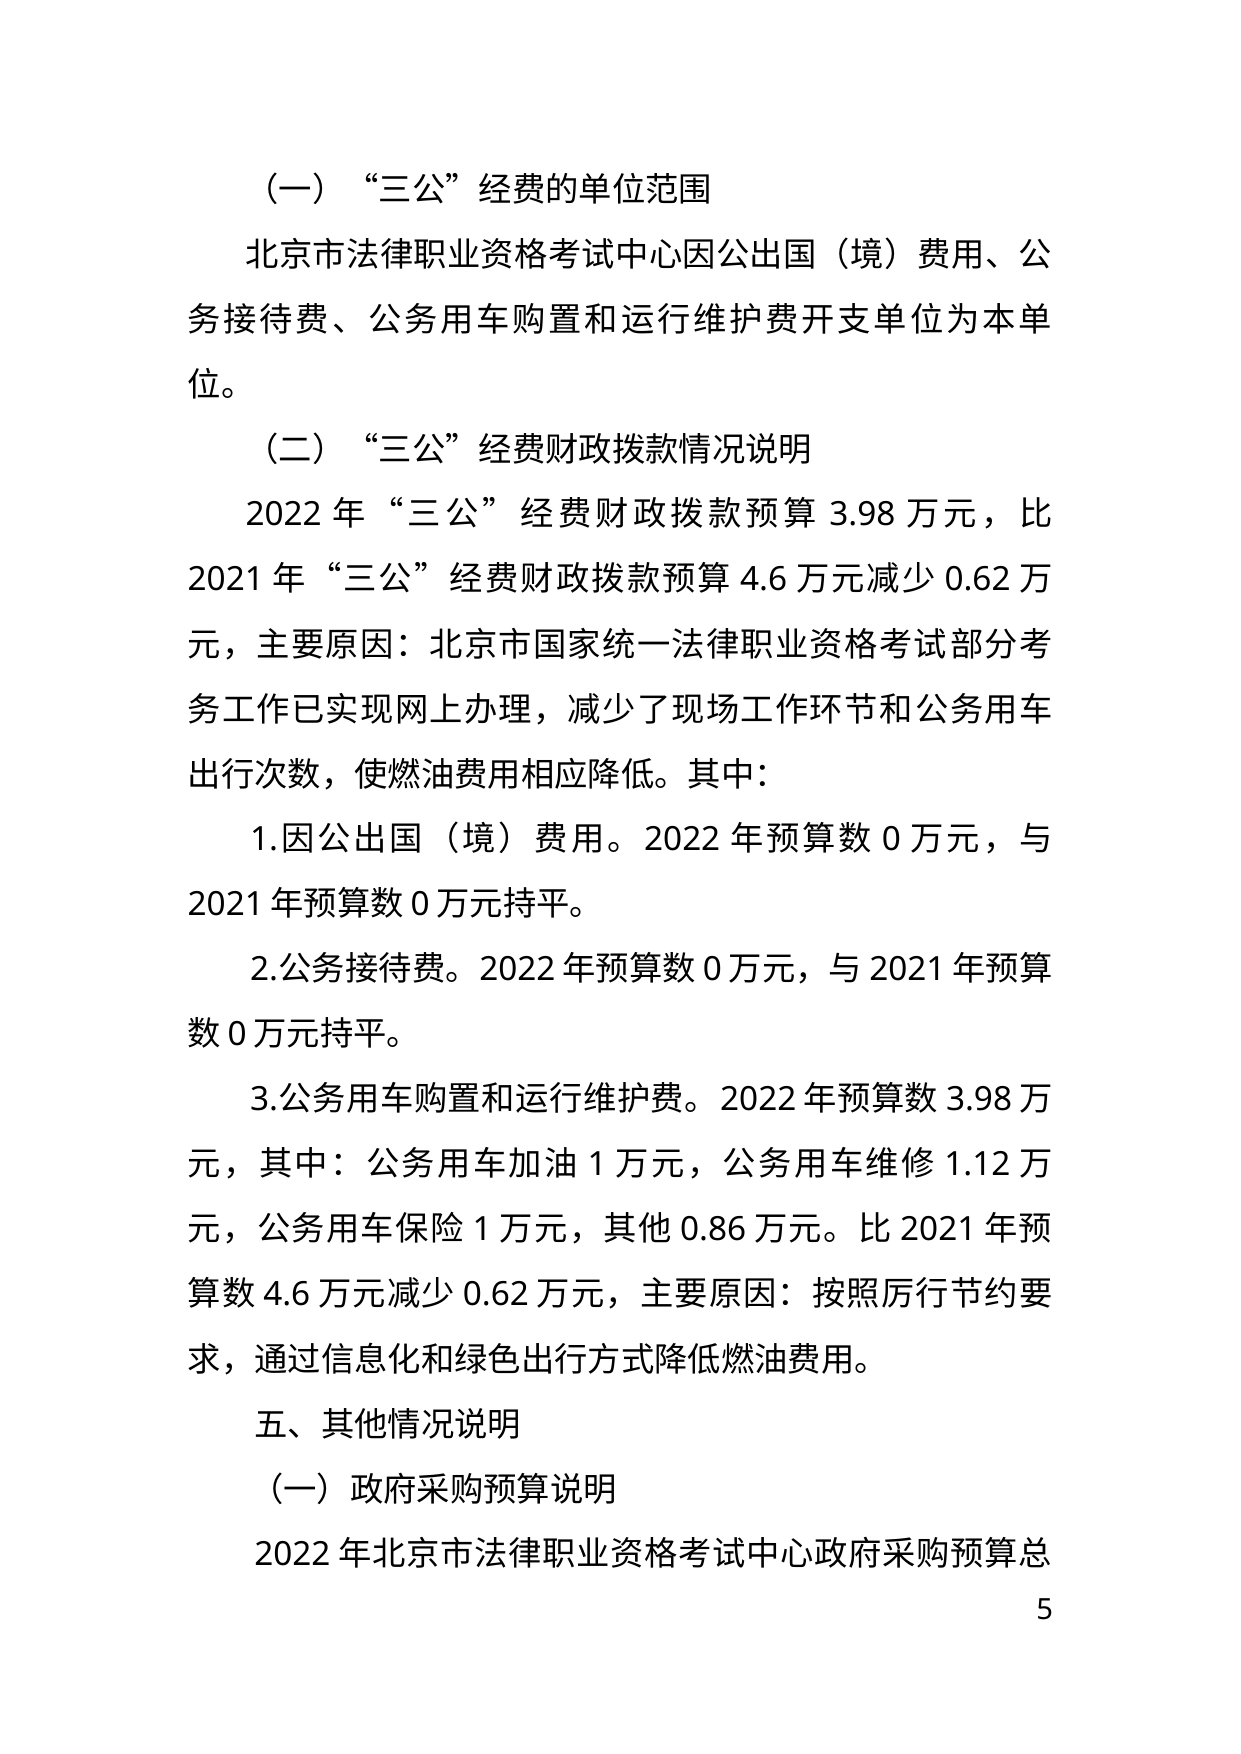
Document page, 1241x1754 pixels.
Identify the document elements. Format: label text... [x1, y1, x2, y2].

text 五、其他情况说明 [187, 1389, 1053, 1454]
text 北京市法律职业资格考试中心因公出国（境）费用、公务接待费、公务用车购置和运行维护费开支单位为本单位。 [187, 219, 1053, 414]
text 1.因公出国（境）费用。2022年预算数0万元，与2021年预算数0万元持平。 [187, 804, 1053, 934]
text 2022年“三公”经费财政拨款预算3.98万元，比2021年“三公”经费财政拨款预算4.6万元减少0.62万元，主要原因：北京市国家统一法律职业资格考试部分考务工作已实现网上办理，减少了现场工作环节和公务用车出行次数，使燃油费用相应降低。其中： [187, 479, 1053, 804]
text （一）政府采购预算说明 [187, 1454, 1053, 1519]
text （二）“三公”经费财政拨款情况说明 [187, 414, 1053, 479]
text （一）“三公”经费的单位范围 [187, 154, 1053, 219]
text 3.公务用车购置和运行维护费。2022年预算数3.98万元，其中：公务用车加油1万元，公务用车维修1.12万元，公务用车保险1万元，其他0.86万元。比2021年预算数4.6万元减少0.62万元，主要原因：按照厉行节约要求，通过信息化和绿色出行方式降低燃油费用。 [187, 1064, 1053, 1389]
text 2.公务接待费。2022年预算数0万元，与2021年预算数0万元持平。 [187, 934, 1053, 1064]
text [187, 1519, 1053, 1584]
